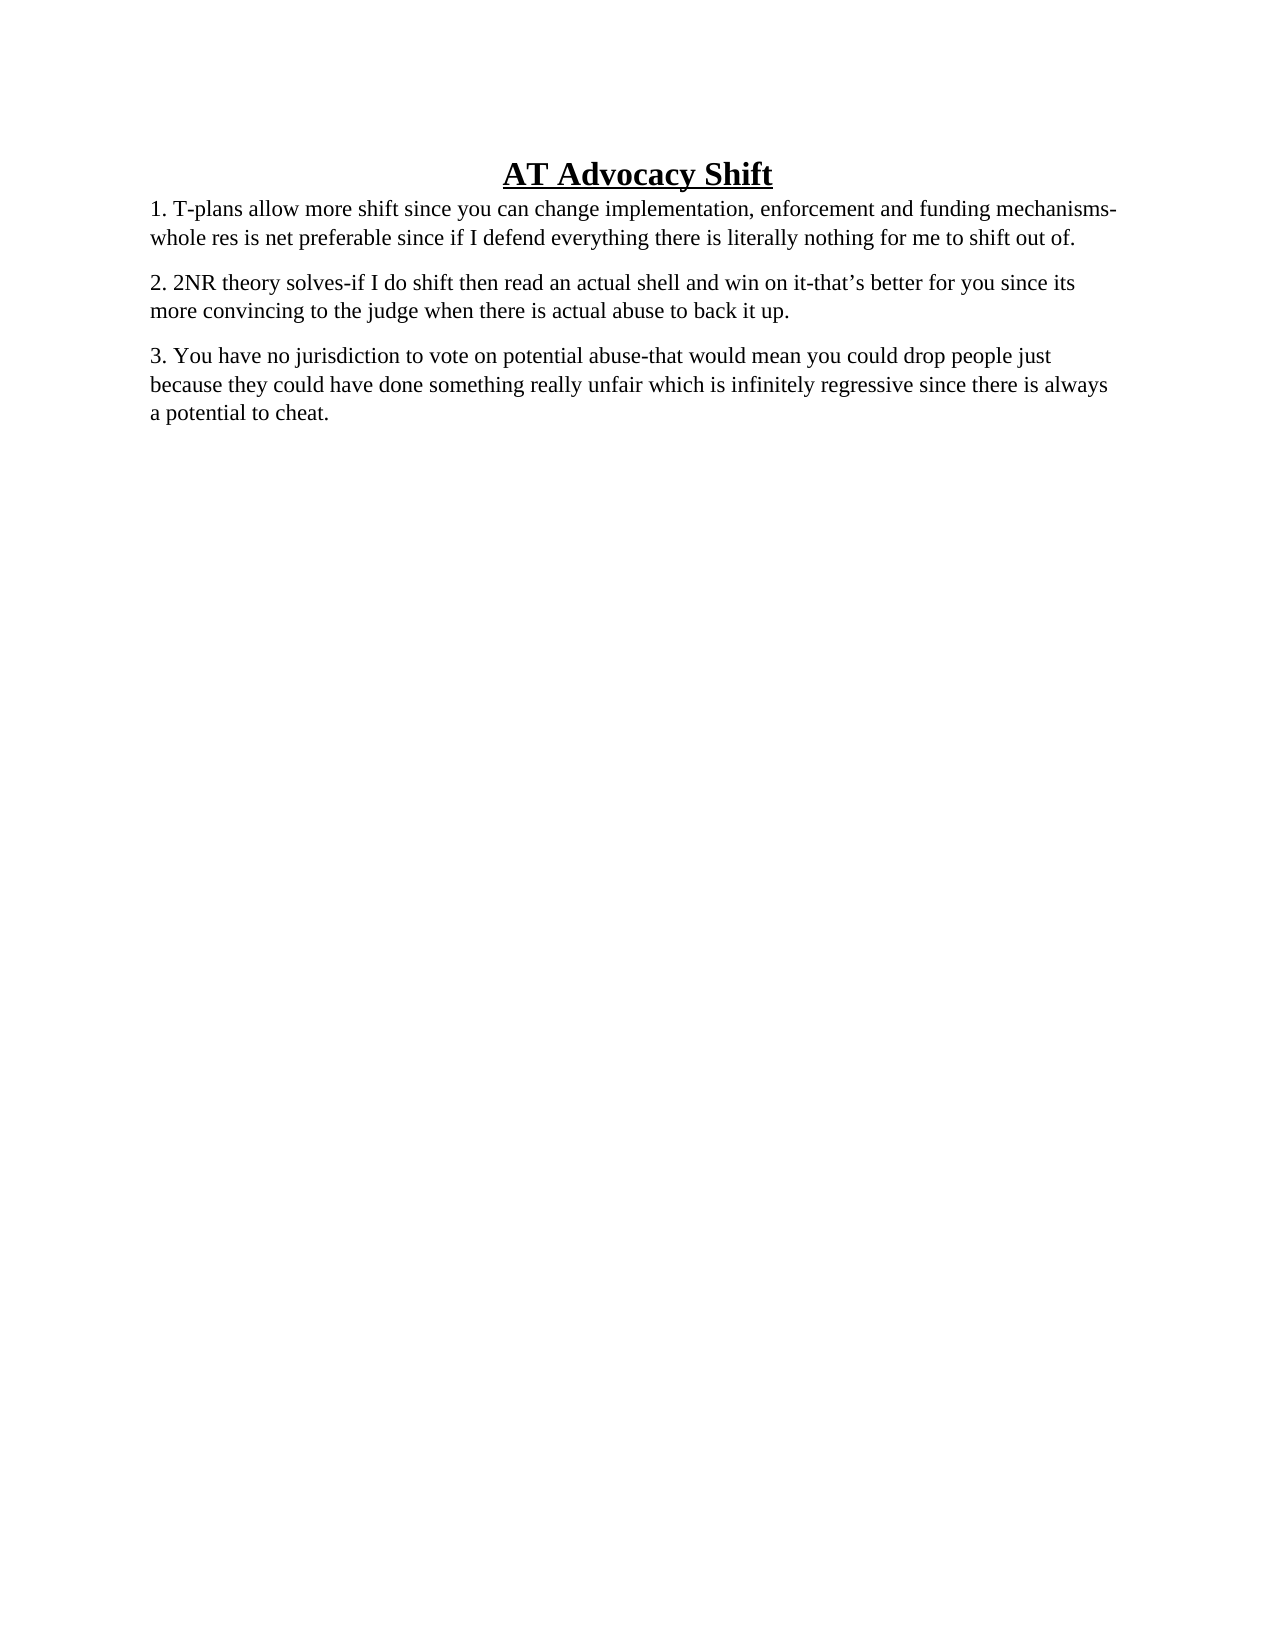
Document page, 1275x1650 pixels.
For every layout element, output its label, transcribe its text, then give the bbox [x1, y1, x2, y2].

text 3. You have no jurisdiction to vote on potential abuse-that would mean you could drop people just because they could have done something really unfair which is infinitely regressive since there is always a potential to cheat. [150, 343, 1125, 426]
subtitle AT Advocacy Shift [150, 154, 1125, 192]
text 1. T-plans allow more shift since you can change implementation, enforcement and funding mechanisms-whole res is net preferable since if I defend everything there is literally nothing for me to shift out of. [150, 196, 1125, 250]
text 2. 2NR theory solves-if I do shift then read an actual shell and win on it-that’s better for you since its more convincing to the judge when there is actual abuse to back it up. [150, 269, 1125, 324]
